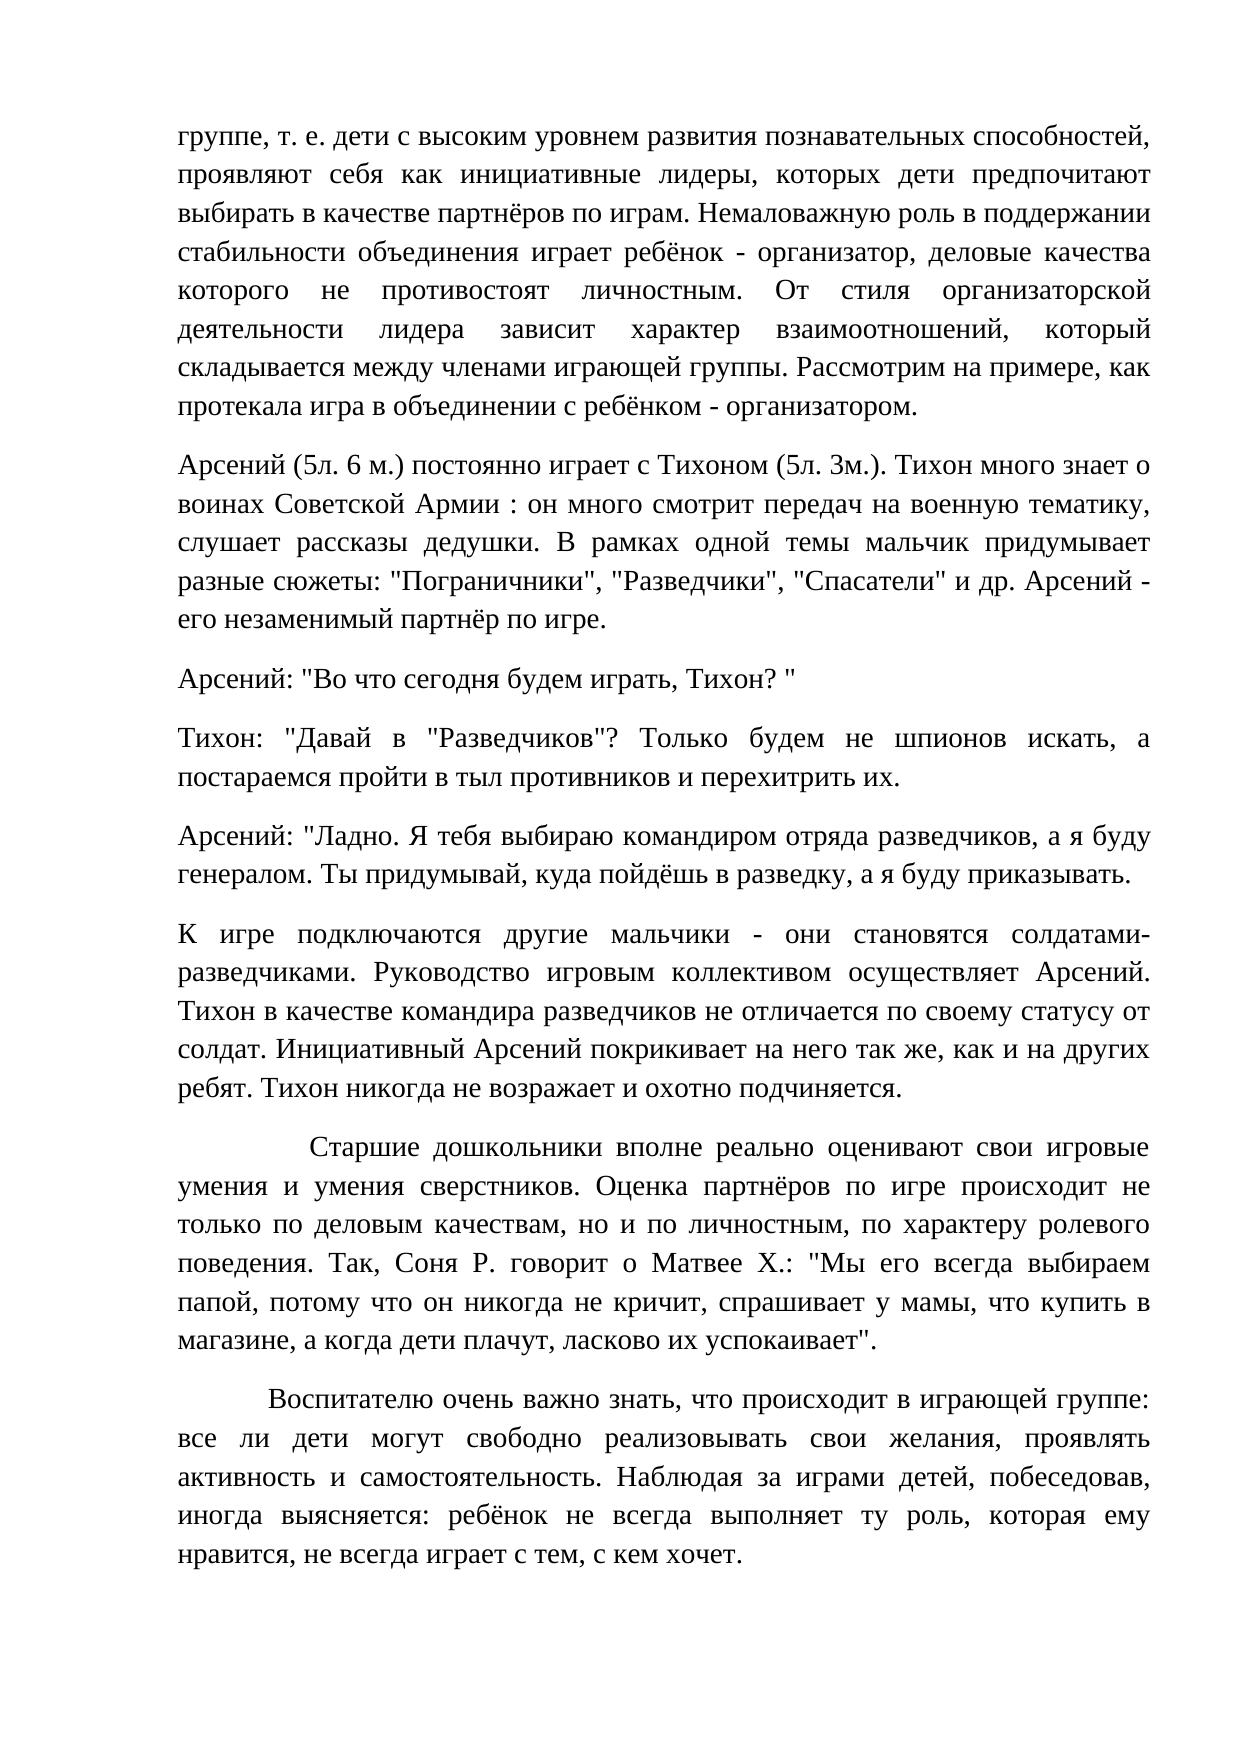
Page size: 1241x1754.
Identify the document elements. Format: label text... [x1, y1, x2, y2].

text Арсений: "Ладно. Я тебя выбираю командиром отряда разведчиков, а я буду генералом. Ты придумывай, куда пойдёшь в разведку, а я буду приказывать. [177, 818, 1152, 890]
text К игре подключаются другие мальчики - они становятся солдатами-разведчиками. Руководство игровым коллективом осуществляет Арсений. Тихон в качестве командира разведчиков не отличается по своему статусу от солдат. Инициативный Арсений покрикивает на него так же, как и на других ребят. Тихон никогда не возражает и охотно подчиняется. [177, 916, 1152, 1104]
text Арсений (5л. 6 м.) постоянно играет с Тихоном (5л. 3м.). Тихон много знает о воинах Советской Армии : он много смотрит передач на военную тематику, слушает рассказы дедушки. В рамках одной темы мальчик придумывает разные сюжеты: "Пограничники", "Разведчики", "Спасатели" и др. Арсений - его незаменимый партнёр по игре. [177, 447, 1152, 635]
text Арсений: "Во что сегодня будем играть, Тихон? " [177, 661, 1152, 694]
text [177, 118, 1152, 421]
text Старшие дошкольники вполне реально оценивают свои игровые умения и умения сверстников. Оценка партнёров по игре происходит не только по деловым качествам, но и по личностным, по характеру ролевого поведения. Так, Соня Р. говорит о Матвее Х.: "Мы его всегда выбираем папой, потому что он никогда не кричит, спрашивает у мамы, что купить в магазине, а когда дети плачут, ласково их успокаивает". [177, 1129, 1152, 1356]
text Тихон: "Давай в "Разведчиков"? Только будем не шпионов искать, а постараемся пройти в тыл противников и перехитрить их. [177, 720, 1152, 792]
text Воспитателю очень важно знать, что происходит в играющей группе: все ли дети могут свободно реализовывать свои желания, проявлять активность и самостоятельность. Наблюдая за играми детей, побеседовав, иногда выясняется: ребёнок не всегда выполняет ту роль, которая ему нравится, не всегда играет с тем, с кем хочет. [177, 1382, 1152, 1569]
